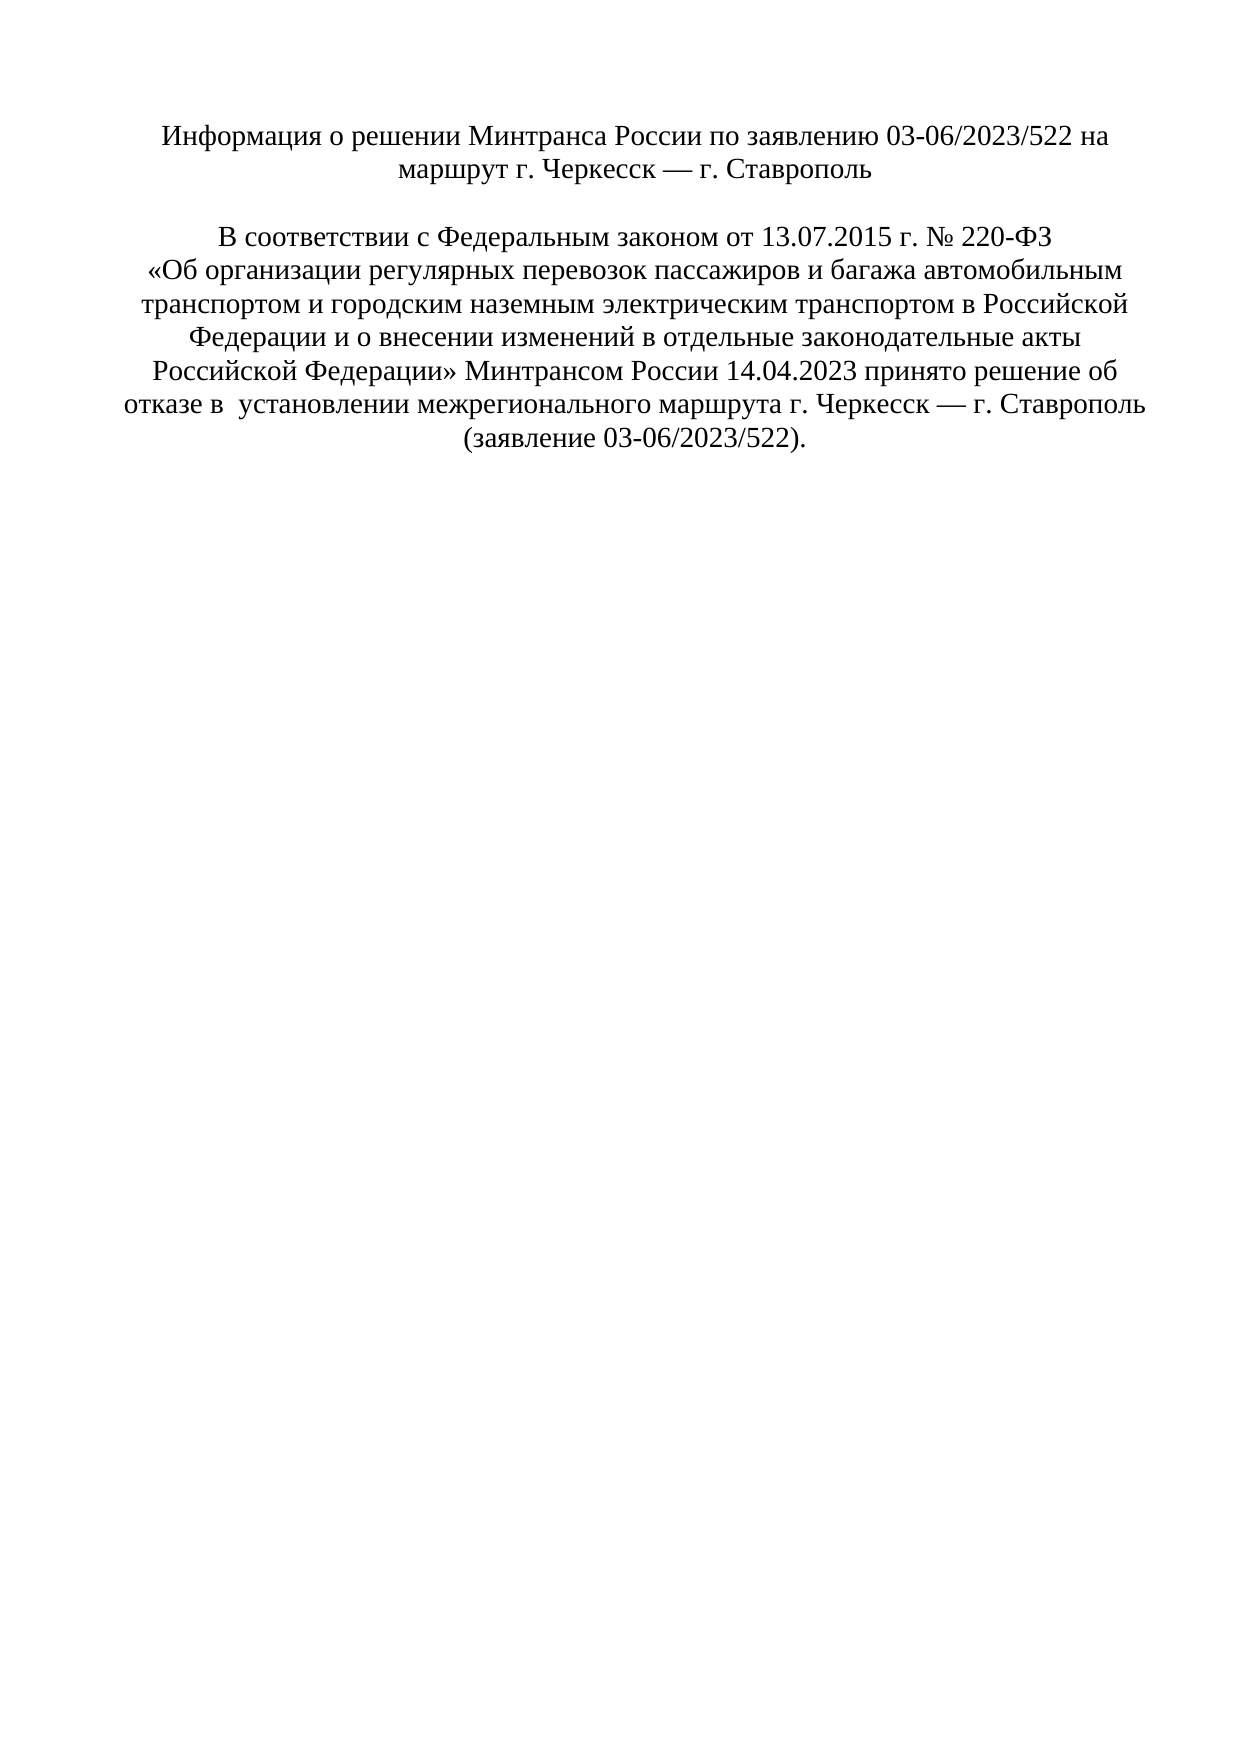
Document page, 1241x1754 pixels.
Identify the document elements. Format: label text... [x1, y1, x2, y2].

text В соответствии с Федеральным законом от 13.07.2015 г. № 220-ФЗ «Об организации регулярных перевозок пассажиров и багажа автомобильным транспортом и городским наземным электрическим транспортом в Российской Федерации и о внесении изменений в отдельные законодательные акты Российской Федерации» Минтрансом России 14.04.2023 принято решение об отказе в установлении межрегионального маршрута г. Черкесск — г. Ставрополь (заявление 03-06/2023/522). [118, 219, 1152, 453]
text Информация о решении Минтранса России по заявлению 03-06/2023/522 на маршрут г. Черкесск — г. Ставрополь [118, 118, 1152, 185]
